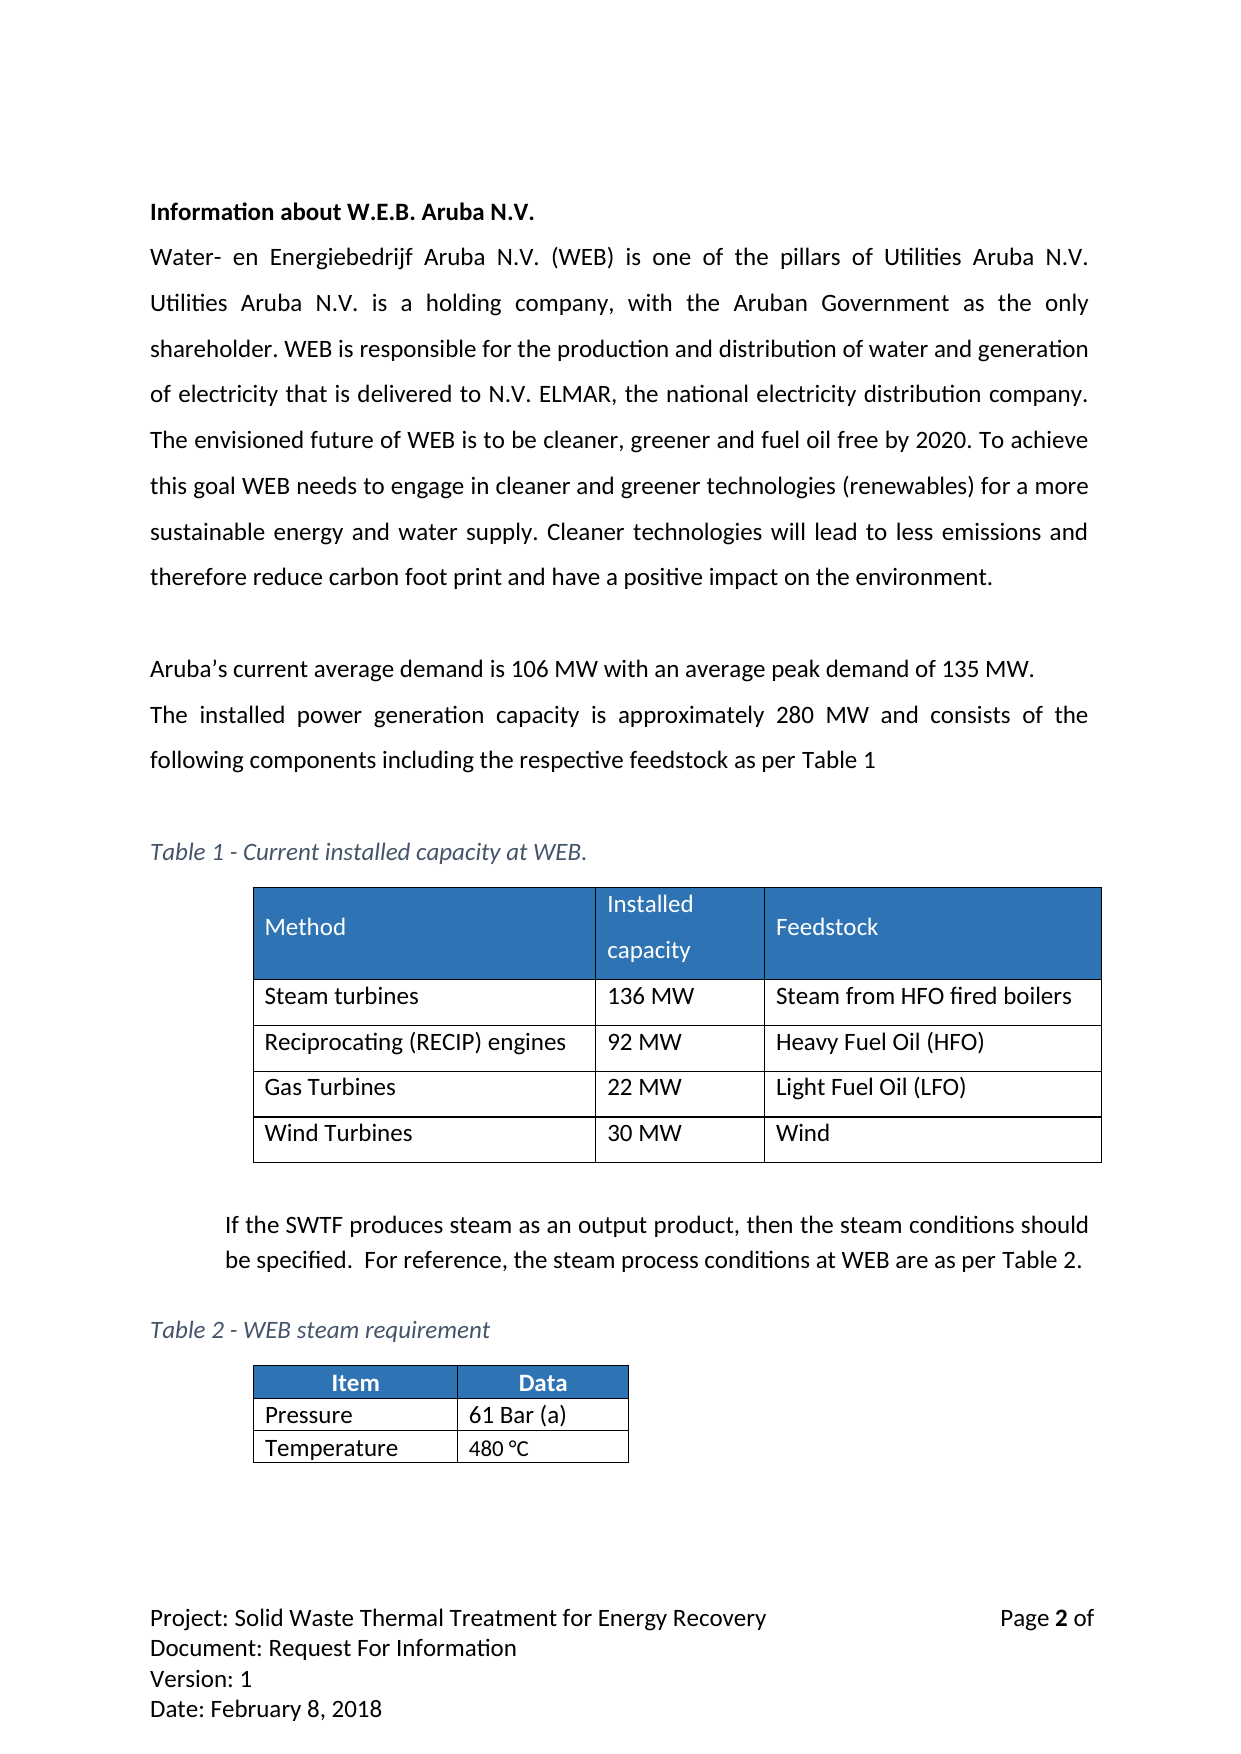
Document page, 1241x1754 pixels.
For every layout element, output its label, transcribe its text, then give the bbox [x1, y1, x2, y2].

table_cell Temperature [254, 1431, 457, 1462]
table_cell Steam from HFO fired boilers [765, 980, 1101, 1025]
table_cell Wind [765, 1118, 1101, 1162]
table_cell Steam turbines [254, 980, 595, 1025]
table_header Feedstock [765, 888, 1101, 979]
table_cell 480 °C [458, 1431, 628, 1462]
table_cell Heavy Fuel Oil (HFO) [765, 1026, 1101, 1071]
text Water- en Energiebedrijf Aruba N.V. (WEB) is one of the pillars of Utilities Aruba N.V. Utilities Aruba N.V. is a holding company, with the Aruban Government as the only shareholder. WEB is responsible for the production and distribution of water and generation of electricity that is delivered to N.V. ELMAR, the national electricity distribution company. The envisioned future of WEB is to be cleaner, greener and fuel oil free by 2020. To achieve this goal WEB needs to engage in cleaner and greener technologies (renewables) for a more sustainable energy and water supply. Cleaner technologies will lead to less emissions and therefore reduce carbon foot print and have a positive impact on the environment. [150, 241, 1090, 592]
table_header Data [458, 1366, 628, 1398]
table_cell 30 MW [596, 1118, 764, 1162]
table_header Installed capacity [596, 888, 764, 979]
table_header Item [254, 1366, 457, 1398]
text Aruba’s current average demand is 106 MW with an average peak demand of 135 MW. [150, 653, 1090, 683]
table_cell Pressure [254, 1399, 457, 1430]
table_cell Gas Turbines [254, 1072, 595, 1116]
table_cell 61 Bar (a) [458, 1399, 628, 1430]
table_cell Wind Turbines [254, 1118, 595, 1162]
table_header Method [254, 888, 595, 979]
text Information about W.E.B. Aruba N.V. [150, 196, 1090, 226]
table_cell 92 MW [596, 1026, 764, 1071]
table_cell Reciprocating (RECIP) engines [254, 1026, 595, 1071]
table_cell Light Fuel Oil (LFO) [765, 1072, 1101, 1116]
table_cell 136 MW [596, 980, 764, 1025]
table_cell 22 MW [596, 1072, 764, 1116]
